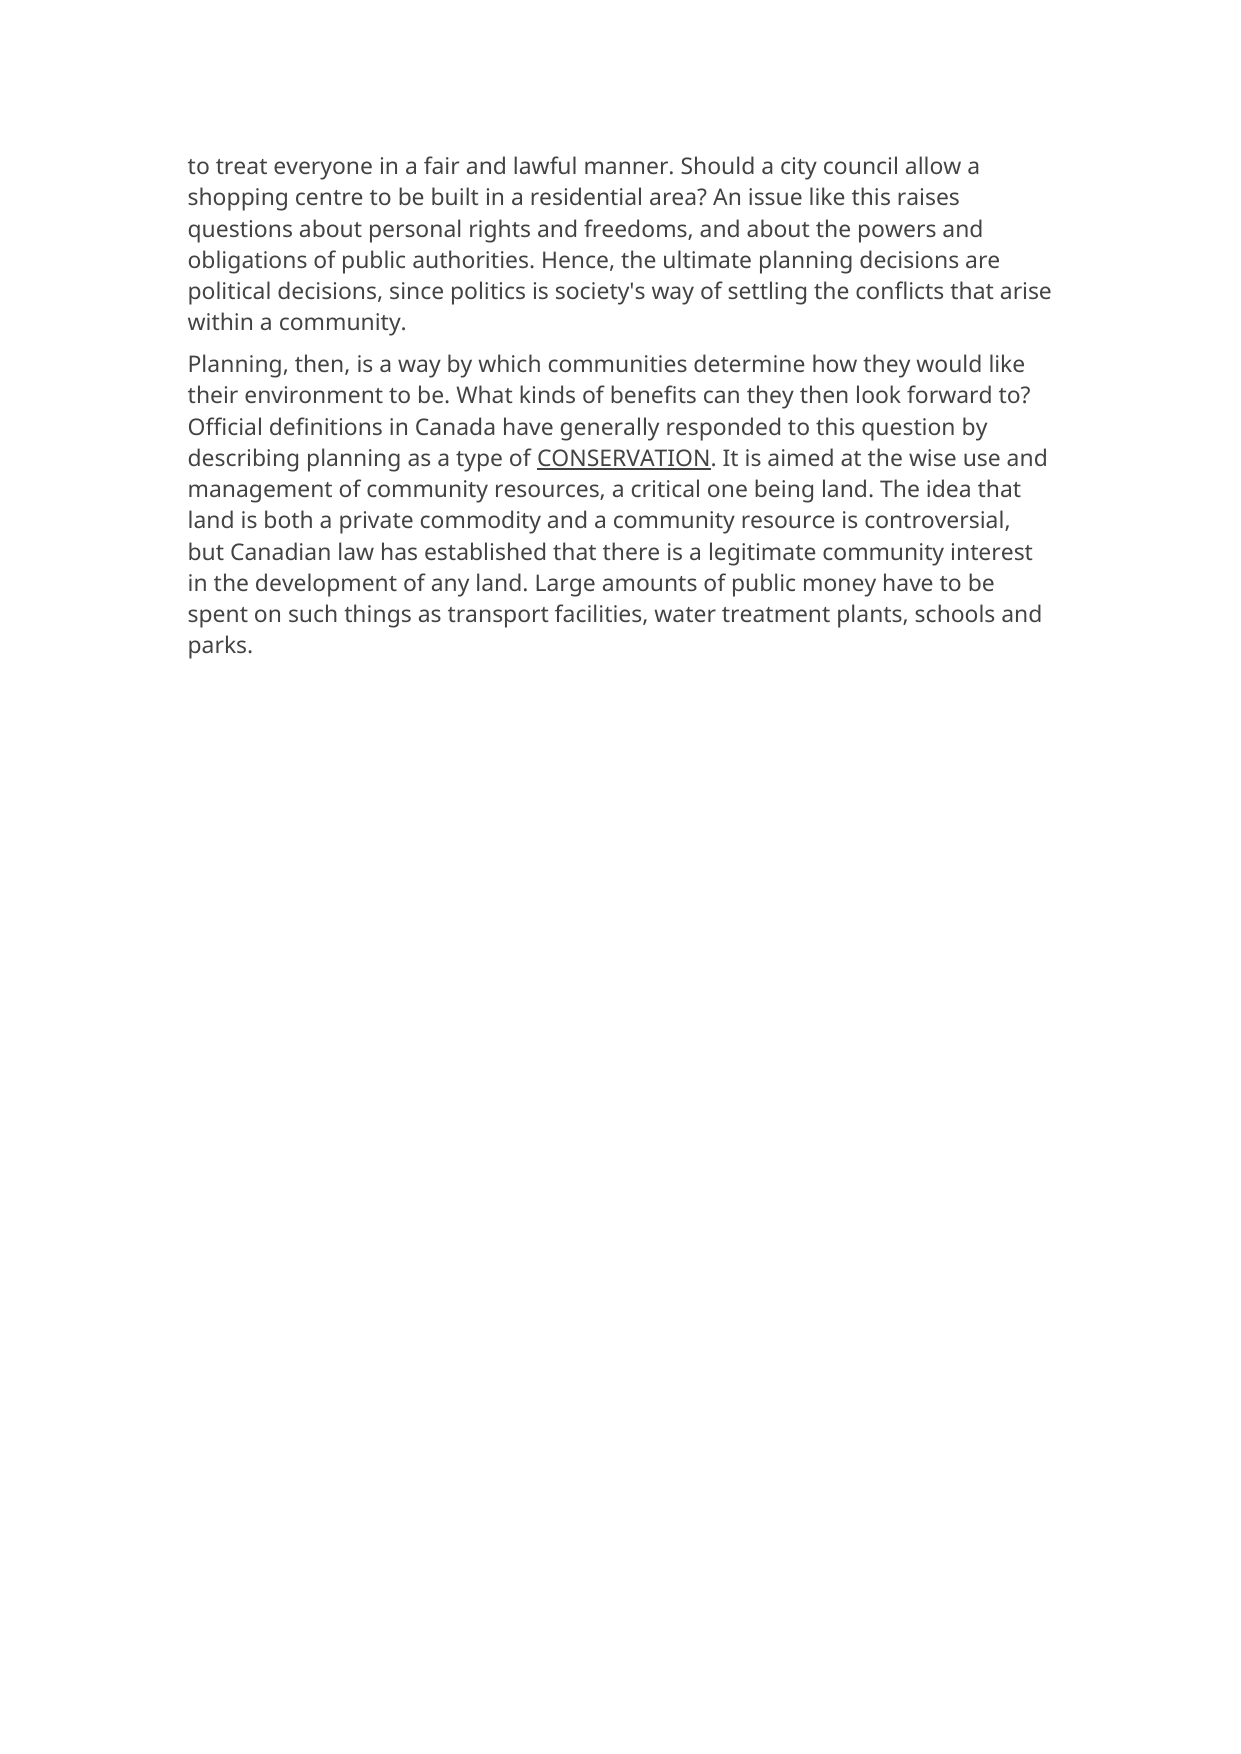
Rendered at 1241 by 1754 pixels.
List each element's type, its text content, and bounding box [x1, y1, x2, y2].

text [187, 150, 1053, 337]
text Planning, then, is a way by which communities determine how they would like their environment to be. What kinds of benefits can they then look forward to? Official definitions in Canada have generally responded to this question by describing planning as a type of CONSERVATION. It is aimed at the wise use and management of community resources, a critical one being land. The idea that land is both a private commodity and a community resource is controversial, but Canadian law has established that there is a legitimate community interest in the development of any land. Large amounts of public money have to be spent on such things as transport facilities, water treatment plants, schools and parks. [187, 348, 1053, 660]
